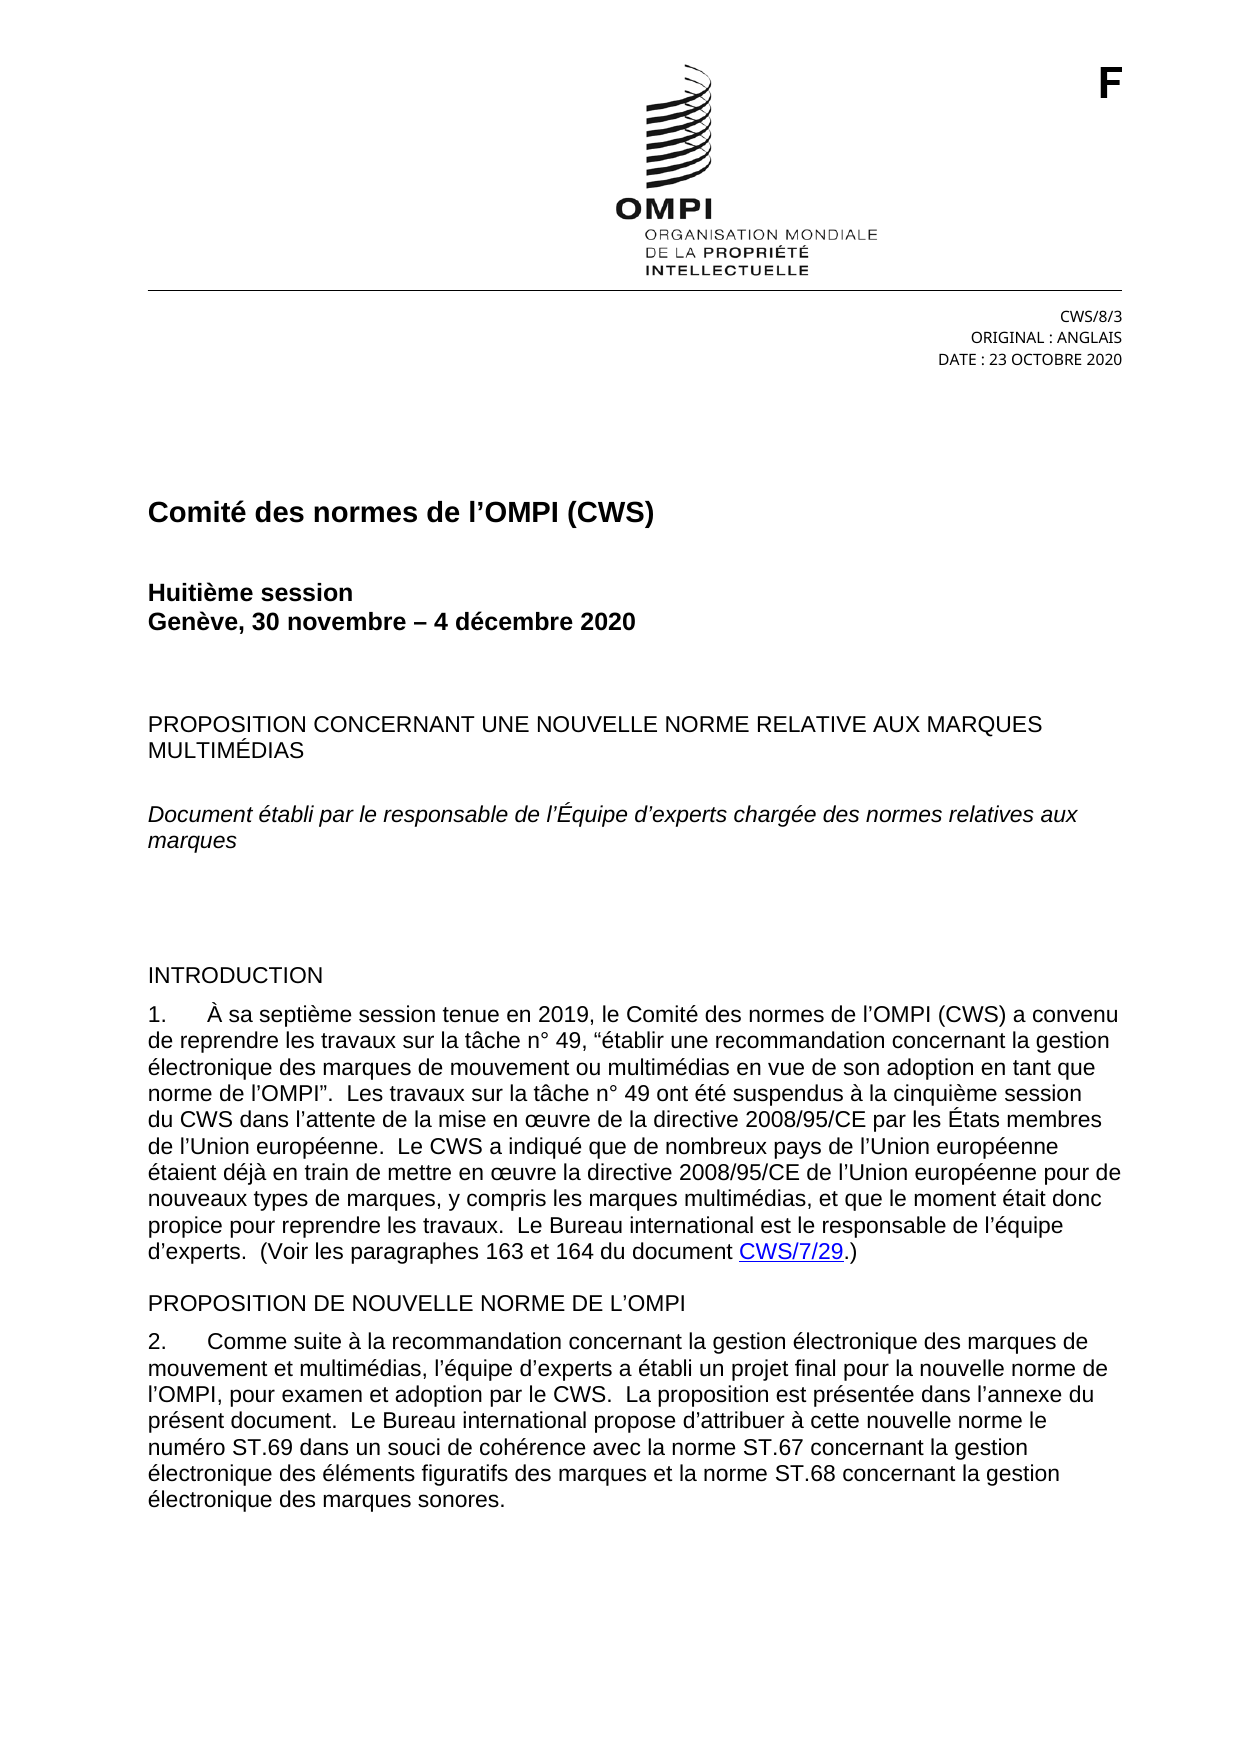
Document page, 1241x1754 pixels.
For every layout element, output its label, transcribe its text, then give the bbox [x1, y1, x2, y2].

text CWS/8/3 [148, 291, 1122, 327]
text Proposition concernant une nouvelle norme relative aux marques multimédias [148, 711, 1122, 763]
text À sa septième session tenue en 2019, le Comité des normes de l’OMPI (CWS) a convenu de reprendre les travaux sur la tâche n° 49, “établir une recommandation concernant la gestion électronique des marques de mouvement ou multimédias en vue de son adoption en tant que norme de l’OMPI”. Les travaux sur la tâche n° 49 ont été suspendus à la cinquième session du CWS dans l’attente de la mise en œuvre de la directive 2008/95/CE par les États membres de l’Union européenne. Le CWS a indiqué que de nombreux pays de l’Union européenne étaient déjà en train de mettre en œuvre la directive 2008/95/CE de l’Union européenne pour de nouveaux types de marques, y compris les marques multimédias, et que le moment était donc propice pour reprendre les travaux. Le Bureau international est le responsable de l’équipe d’experts. (Voir les paragraphes 163 et 164 du document CWS/7/29.) [148, 1001, 1122, 1264]
text Comme suite à la recommandation concernant la gestion électronique des marques de mouvement et multimédias, l’équipe d’experts a établi un projet final pour la nouvelle norme de l’OMPI, pour examen et adoption par le CWS. La proposition est présentée dans l’annexe du présent document. Le Bureau international propose d’attribuer à cette nouvelle norme le numéro ST.69 dans un souci de cohérence avec la norme ST.67 concernant la gestion électronique des éléments figuratifs des marques et la norme ST.68 concernant la gestion électronique des marques sonores. [148, 1328, 1122, 1513]
text Document établi par le responsable de l’Équipe d’experts chargée des normes relatives aux marques [148, 801, 1122, 854]
text Huitième session [148, 578, 1122, 607]
text DATE : 23 octobre 2020 [148, 348, 1122, 370]
picture [613, 59, 1123, 278]
title Comité des normes de l’OMPI (CWS) [148, 495, 1122, 528]
text Genève, 30 novembre – 4 décembre 2020 [148, 607, 1122, 636]
text ORIGINAL : anglais [148, 327, 1122, 348]
subtitle Introduction [148, 962, 1122, 988]
subtitle Proposition de nouvelle norme de l’OMPI [148, 1289, 1122, 1316]
